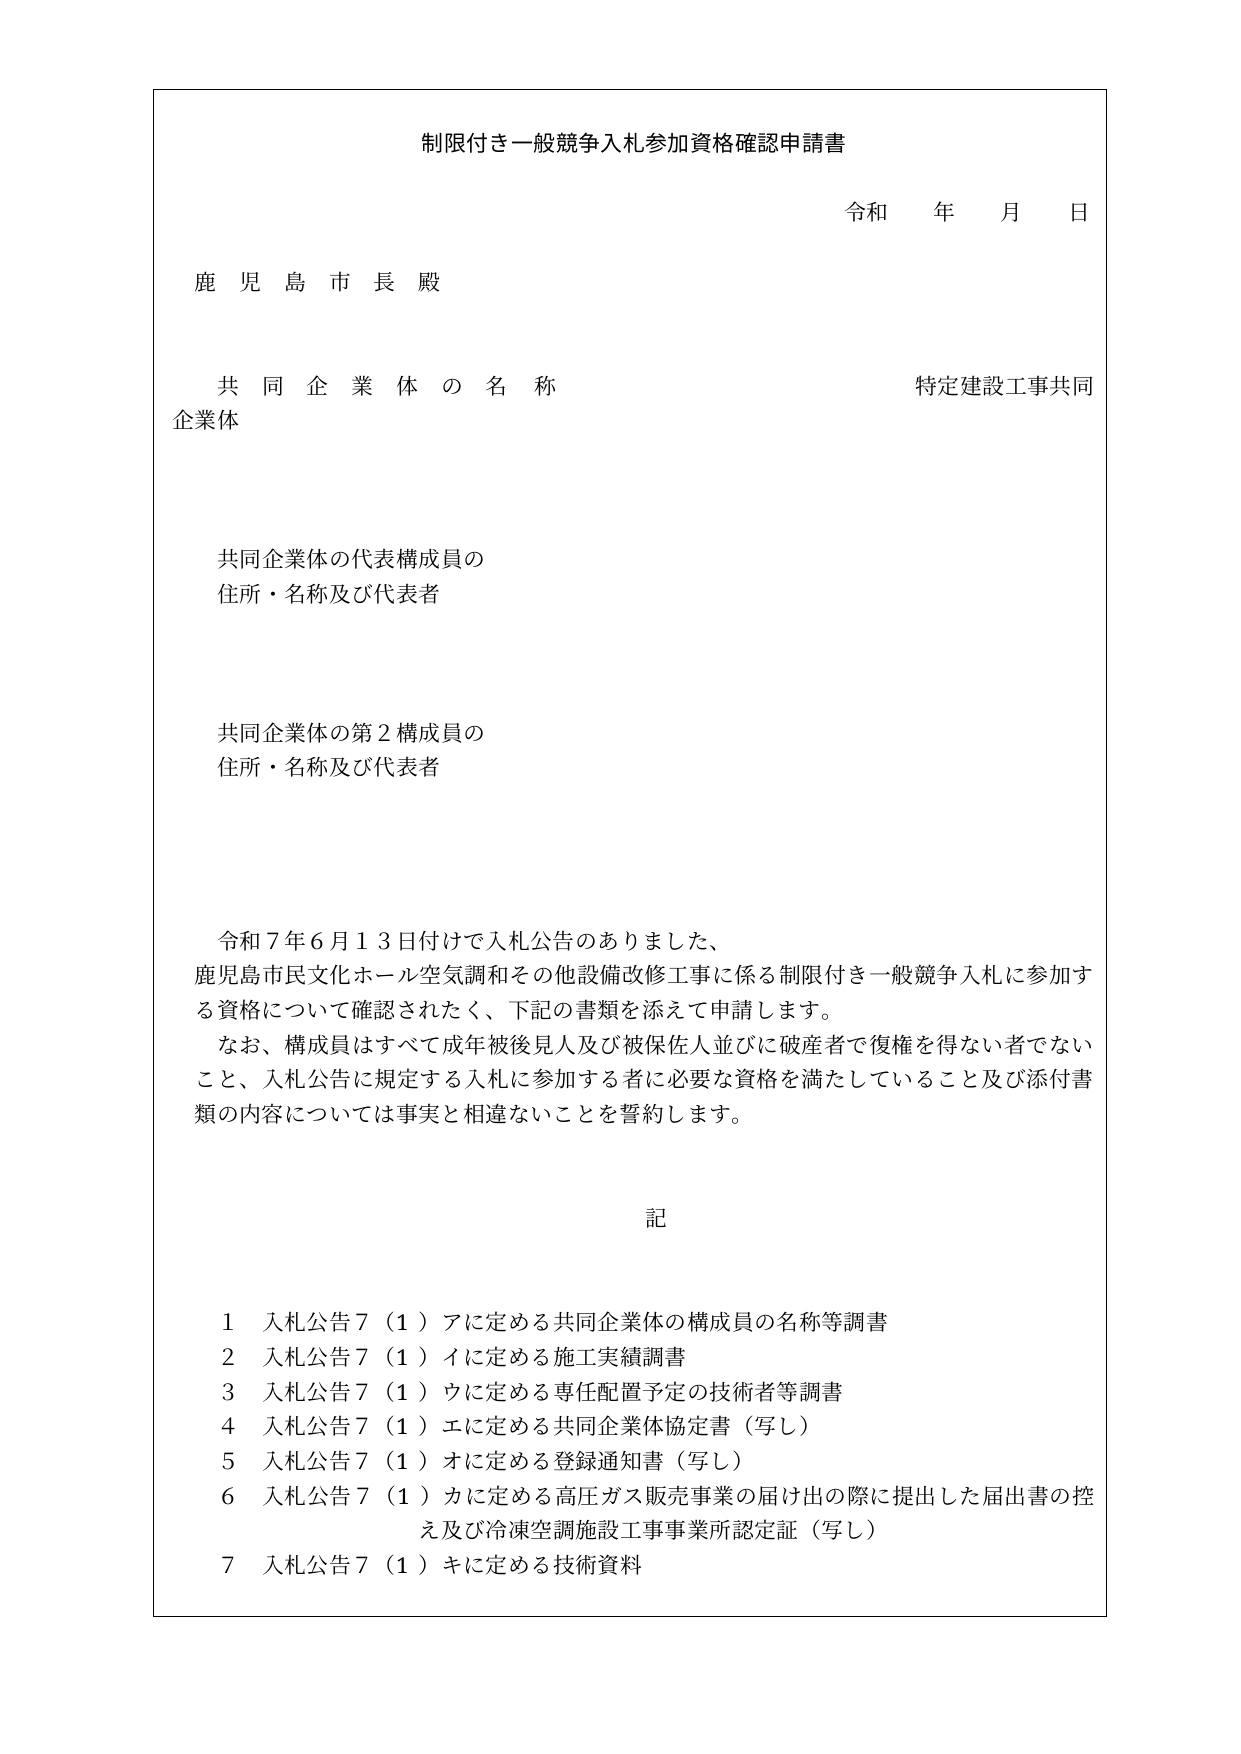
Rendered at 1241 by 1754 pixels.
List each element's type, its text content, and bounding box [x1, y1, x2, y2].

table_header 制限付き一般競争入札参加資格確認申請書 令和 年 月 日 鹿 児 島 市 長 殿 共同企業体の名称 特定建設工事共同企業体 共同企業体の代表構成員の 住所・名称及び代表者 共同企業体の第２構成員の 住所・名称及び代表者 令和７年６月１３日付けで入札公告のありました、 鹿児島市民文化ホール空気調和その他設備改修工事に係る制限付き一般競争入札に参加する資格について確認されたく、下記の書類を添えて申請します。 なお、構成員はすべて成年被後見人及び被保佐人並びに破産者で復権を得ない者でないこと、入札公告に規定する入札に参加する者に必要な資格を満たしていること及び添付書類の内容については事実と相違ないことを誓約します。 記 １ 入札公告７（1）アに定める共同企業体の構成員の名称等調書 ２ 入札公告７（1）イに定める施工実績調書 ３ 入札公告７（1）ウに定める専任配置予定の技術者等調書 ４ 入札公告７（1）エに定める共同企業体協定書（写し） ５ 入札公告７（1）オに定める登録通知書（写し） ６ 入札公告７（1）カに定める高圧ガス販売事業の届け出の際に提出した届出書の控え及び冷凍空調施設工事事業所認定証（写し） ７ 入札公告７（1）キに定める技術資料 [154, 90, 1106, 1616]
